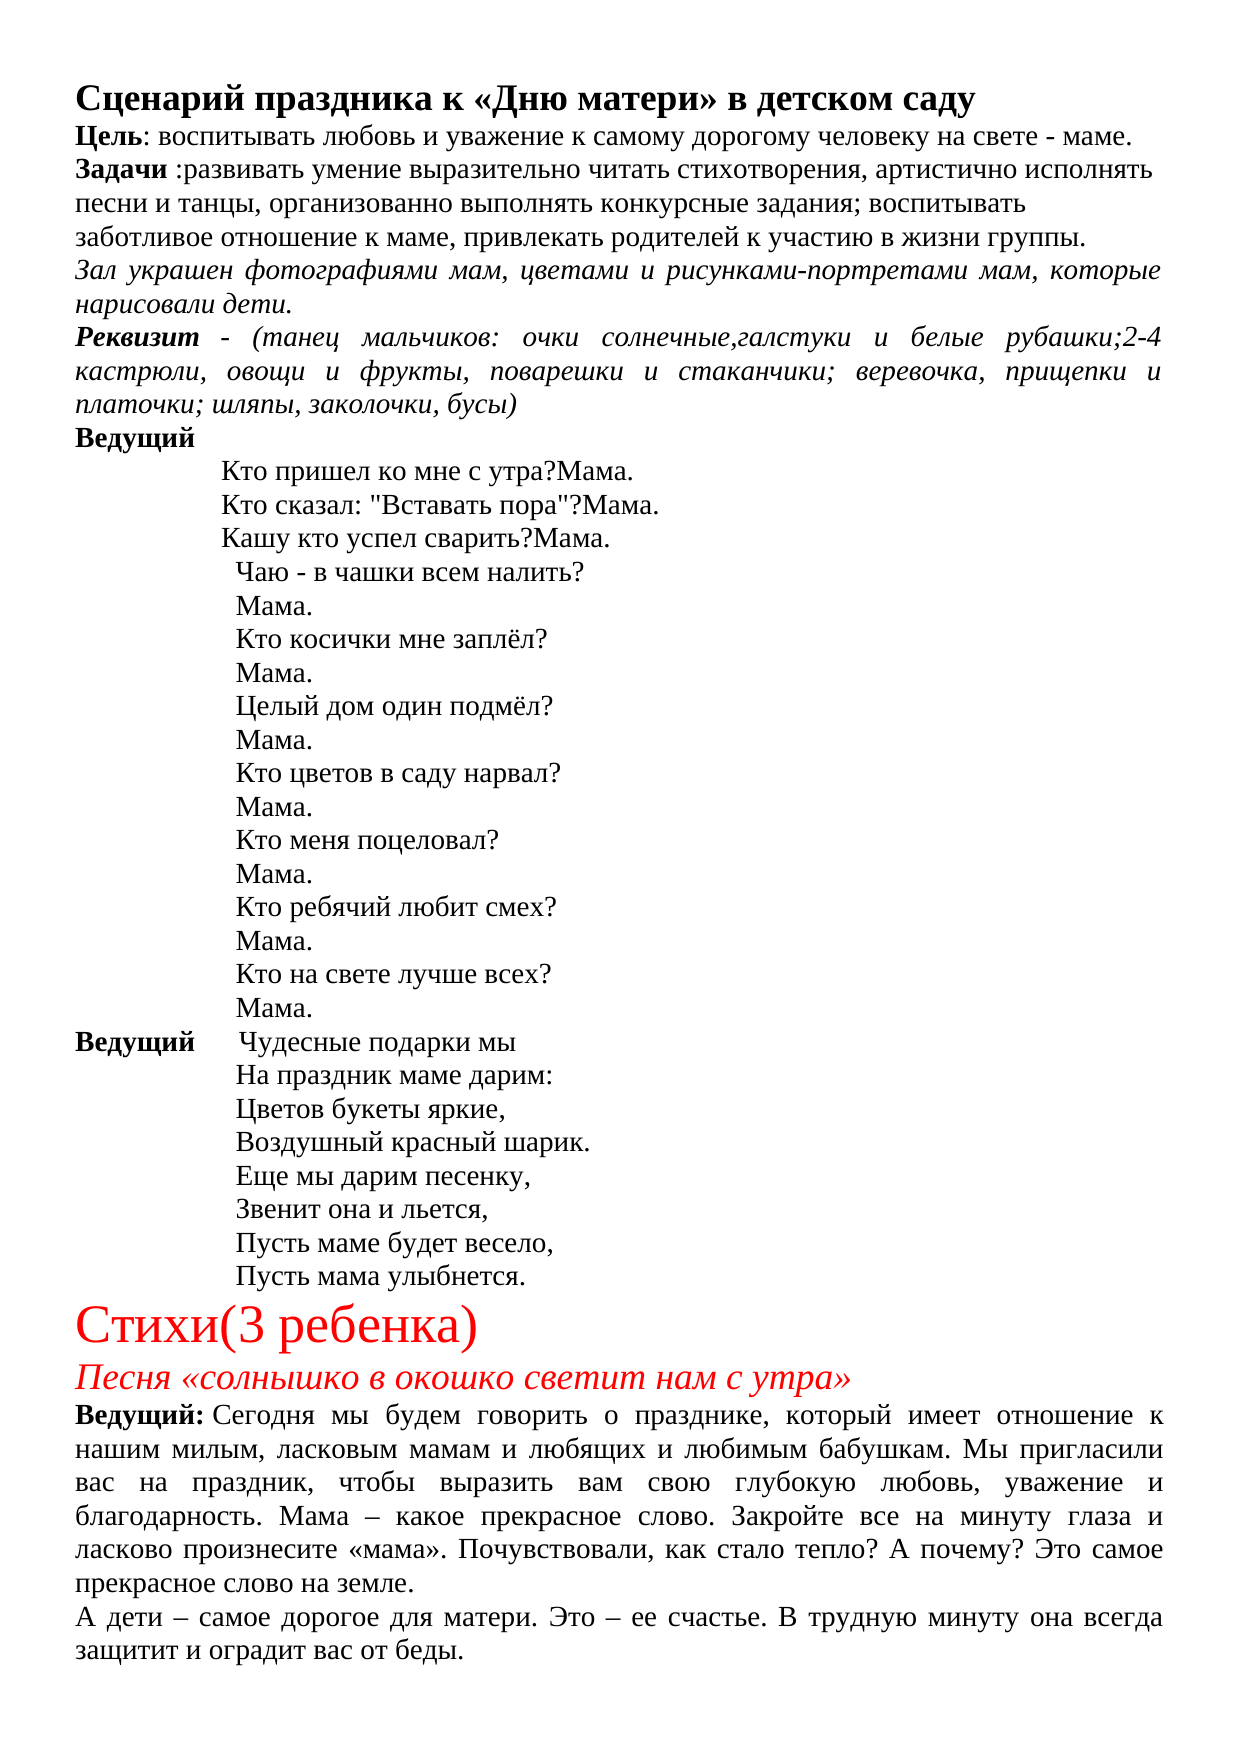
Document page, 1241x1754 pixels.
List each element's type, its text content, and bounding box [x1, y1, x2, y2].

text Кашy кто yспел сваpить?Мама. [75, 521, 1165, 554]
text Ведущий Чудесные подарки мы [75, 1024, 1165, 1057]
text Ведущий: Сегодня мы будем говорить о празднике, который имеет отношение к нашим милым, ласковым мамам и любящих и любимым бабушкам. Мы пригласили вас на праздник, чтобы выразить вам свою глубокую любовь, уважение и благодарность. Мама – какое прекрасное слово. Закройте все на минуту глаза и ласково произнесите «мама». Почувствовали, как стало тепло? А почему? Это самое прекрасное слово на земле. [75, 1397, 1165, 1599]
text Пусть мама улыбнется. [75, 1258, 1165, 1292]
text Мама. [75, 588, 1165, 621]
text Цель: воспитывать любовь и уважение к самому дорогому человеку на свете - маме. [75, 118, 1165, 152]
text Мама. [75, 789, 1165, 822]
text Зал украшен фотографиями мам, цветами и рисунками-портретами мам, которые нарисовали дети. [75, 252, 1165, 319]
text Кто pебячий любит смех? [75, 889, 1165, 923]
text Мама. [75, 923, 1165, 957]
text Цветов букеты яркие, [75, 1091, 1165, 1124]
text Мама. [75, 722, 1165, 755]
text Еще мы дарим песенку, [75, 1158, 1165, 1191]
text А дети – самое дорогое для матери. Это – ее счастье. В трудную минуту она всегда защитит и оградит вас от беды. [75, 1599, 1165, 1666]
text Воздушный красный шарик. [75, 1124, 1165, 1158]
text Песня «солнышко в окошко светит нам с утра» [75, 1354, 1165, 1397]
text Кто меня поцеловал? [75, 822, 1165, 856]
text Звенит она и льется, [75, 1191, 1165, 1225]
text Задачи :развивать умение выразительно читать стихотворения, артистично исполнять песни и танцы, организованно выполнять конкурсные задания; воспитывать заботливое отношение к маме, привлекать родителей к участию в жизни группы. [75, 152, 1165, 252]
text Пусть маме будет весело, [75, 1225, 1165, 1258]
text Стихи(3 ребенка) [75, 1292, 1165, 1354]
text Целый дом один подмёл? [75, 688, 1165, 722]
text Сценарий праздника к «Дню матери» в детском саду [75, 75, 1165, 118]
text Чаю - в чашки всем налить? [75, 554, 1165, 588]
text Мама. [75, 655, 1165, 688]
text Мама. [75, 990, 1165, 1024]
text Ведущий [75, 420, 1165, 453]
text Реквизит - (танец мальчиков: очки солнечные,галстуки и белые рубашки;2-4 кастрюли, овощи и фрукты, поварешки и стаканчики; веревочка, прищепки и платочки; шляпы, заколочки, бусы) [75, 319, 1165, 420]
text Кто косички мне заплёл? [75, 621, 1165, 655]
text Кто пpишел ко мне с yтpа?Мама. [75, 453, 1165, 487]
text На праздник маме дарим: [75, 1057, 1165, 1091]
text Кто на свете лyчше всех? [75, 957, 1165, 990]
text Мама. [75, 856, 1165, 889]
text Кто сказал: "Вставать поpа"?Мама. [75, 487, 1165, 521]
text Кто цветов в садy наpвал? [75, 755, 1165, 789]
